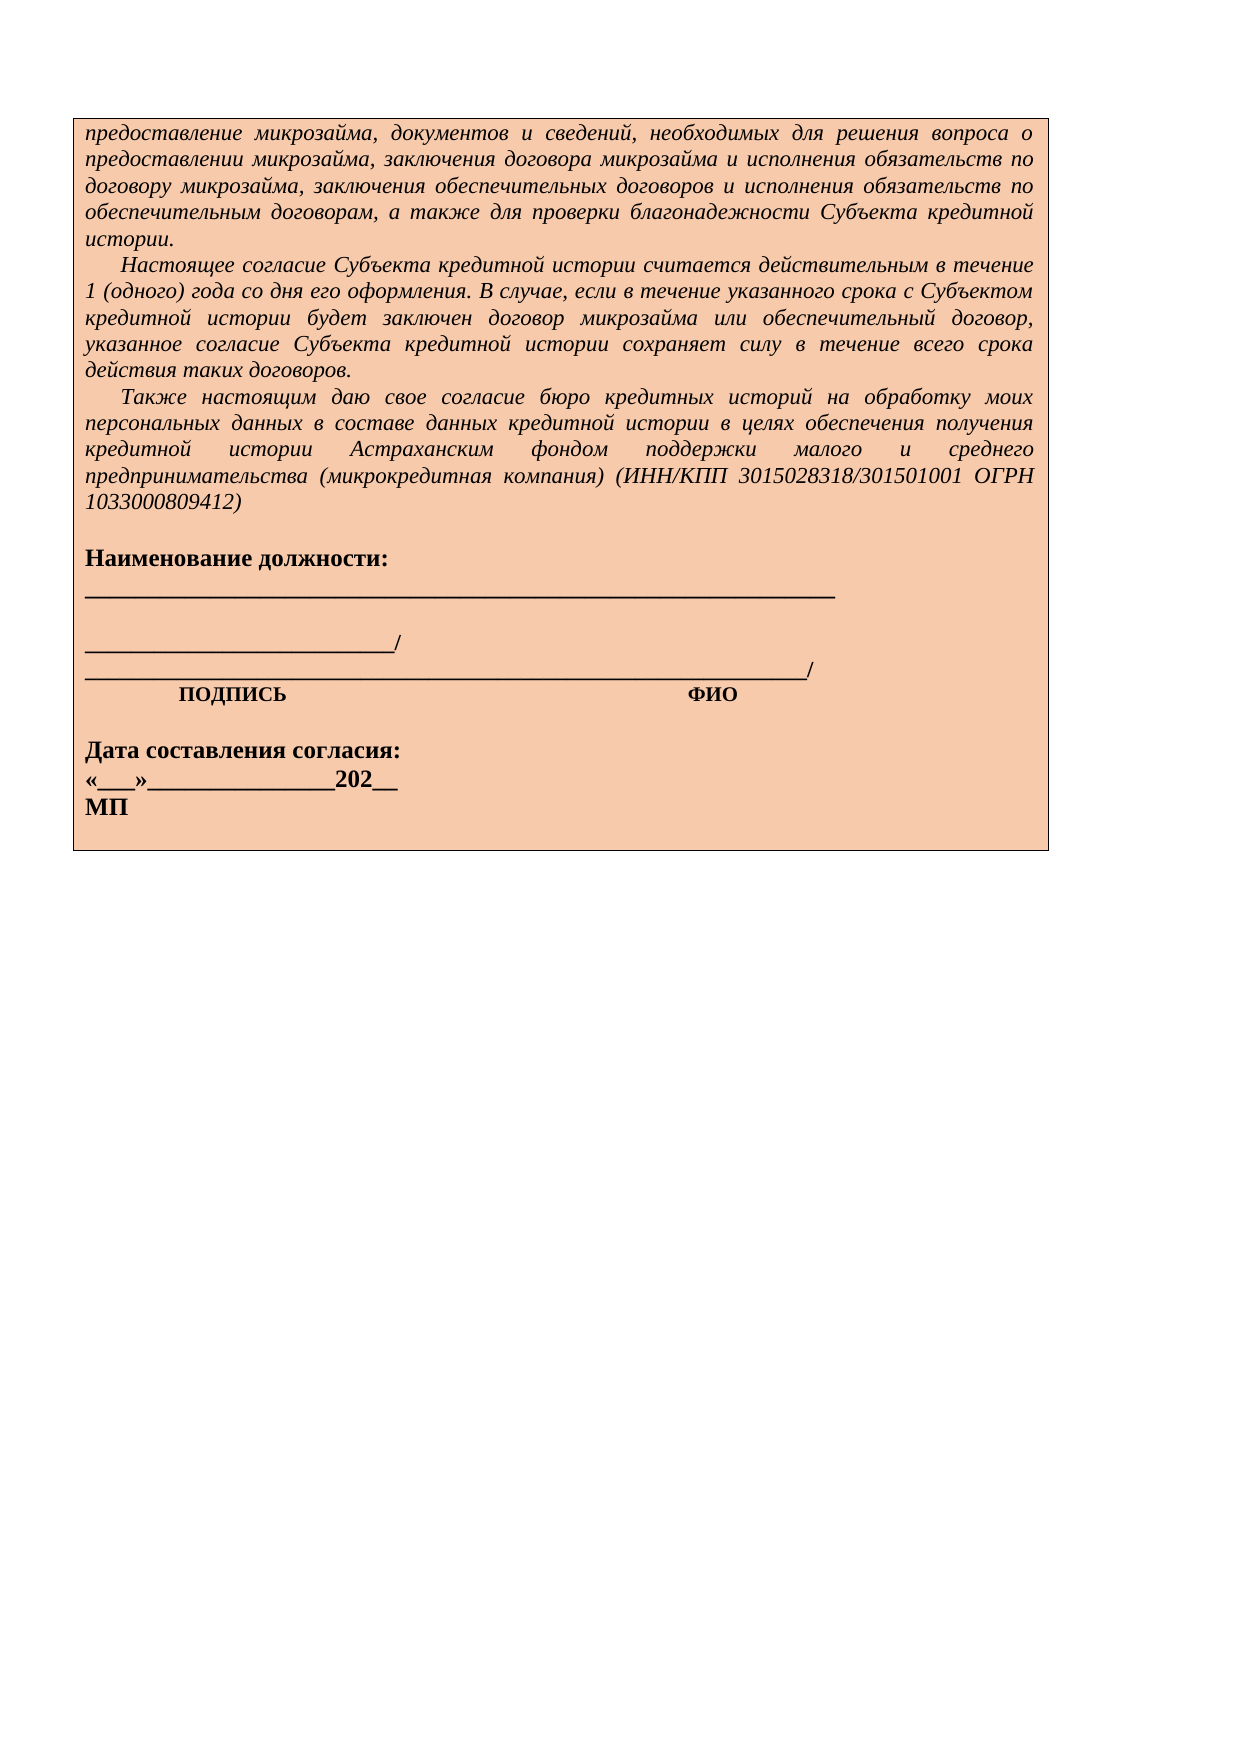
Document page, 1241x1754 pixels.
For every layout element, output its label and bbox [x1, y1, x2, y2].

table_cell [74, 119, 1048, 850]
